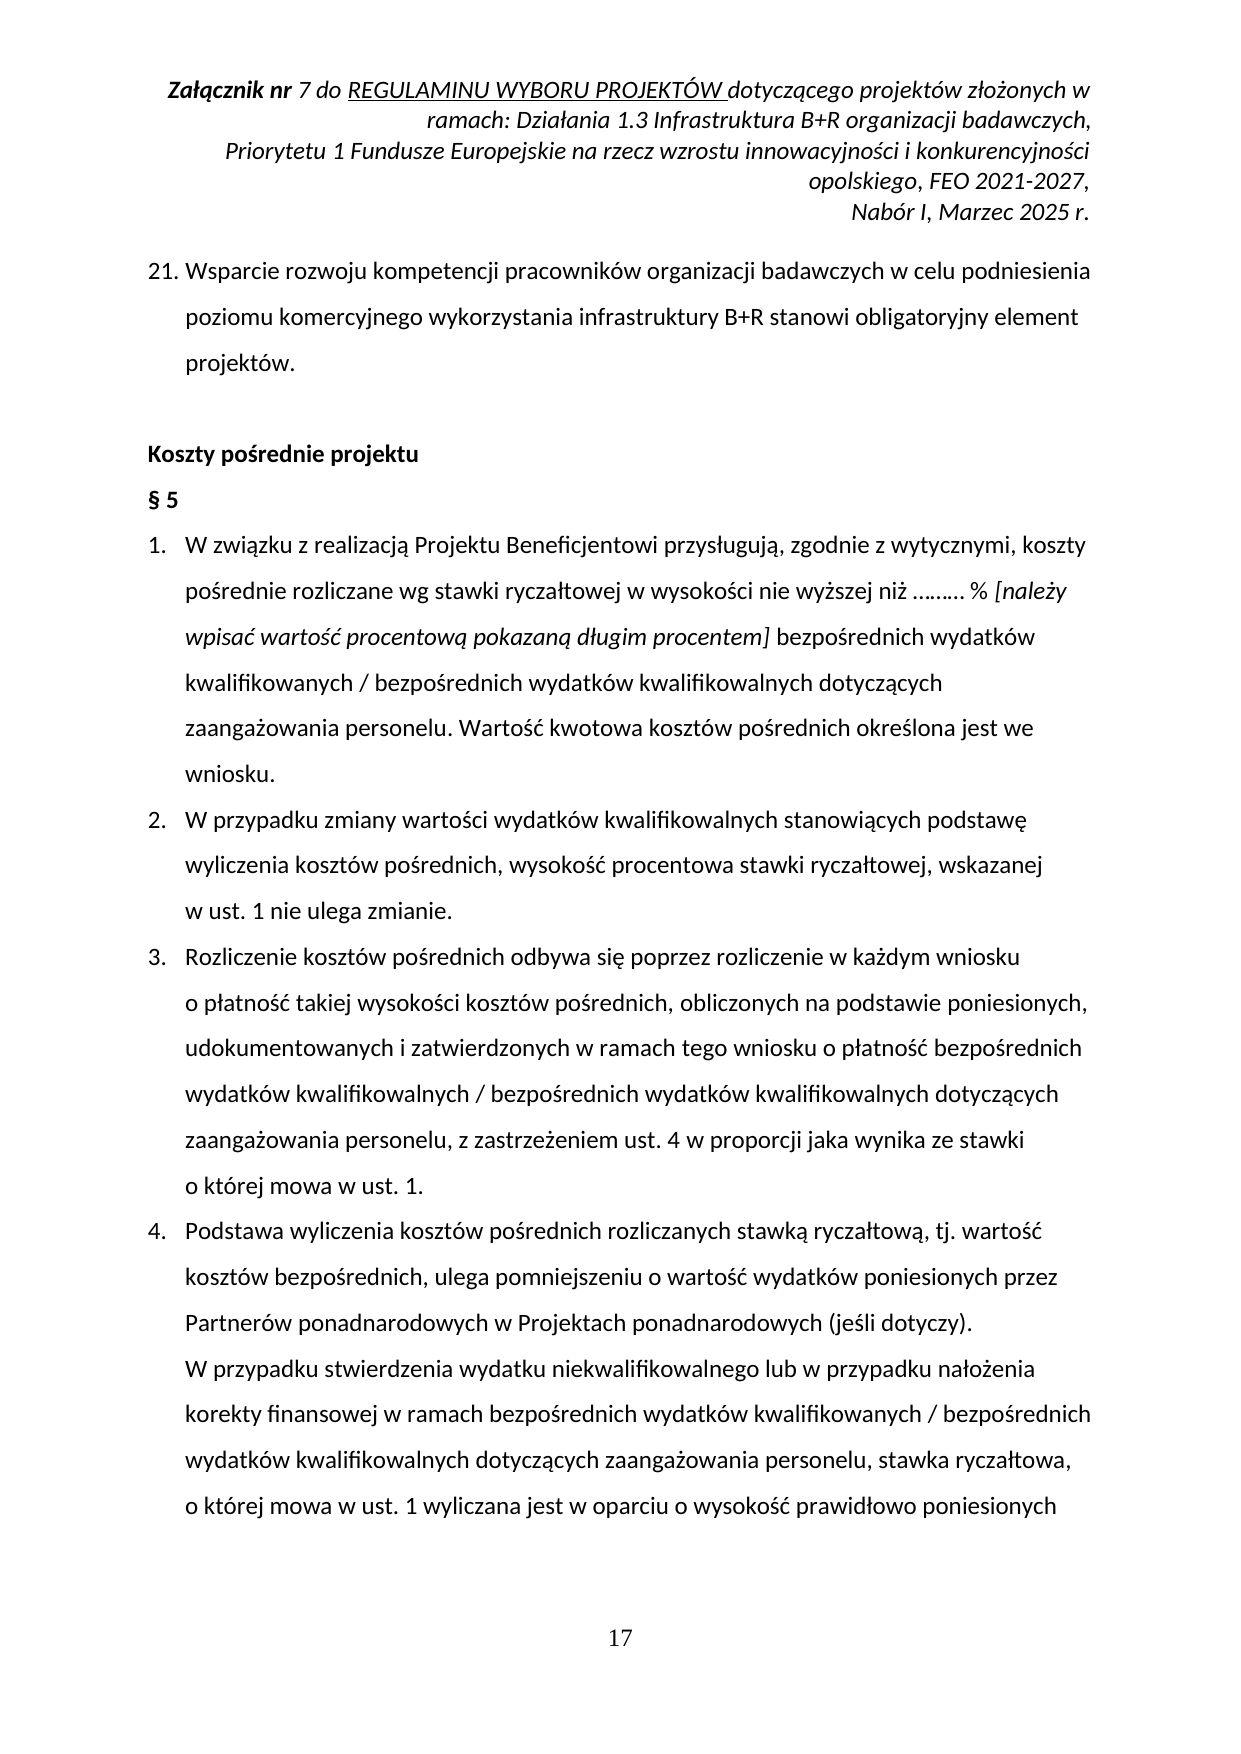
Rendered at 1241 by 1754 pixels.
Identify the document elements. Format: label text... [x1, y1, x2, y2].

list W związku z realizacją Projektu Beneficjentowi przysługują, zgodnie z wytycznymi, koszty pośrednie rozliczane wg stawki ryczałtowej w wysokości nie wyższej niż ……… % [należy wpisać wartość procentową pokazaną długim procentem] bezpośrednich wydatków kwalifikowanych / bezpośrednich wydatków kwalifikowalnych dotyczących zaangażowania personelu. Wartość kwotowa kosztów pośrednich określona jest we wniosku. [148, 529, 1092, 789]
text § 5 [148, 484, 1092, 514]
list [148, 1216, 1092, 1520]
list Wsparcie rozwoju kompetencji pracowników organizacji badawczych w celu podniesienia poziomu komercyjnego wykorzystania infrastruktury B+R stanowi obligatoryjny element projektów. [148, 255, 1092, 377]
list W przypadku zmiany wartości wydatków kwalifikowalnych stanowiących podstawę wyliczenia kosztów pośrednich, wysokość procentowa stawki ryczałtowej, wskazanej w ust. 1 nie ulega zmianie. [148, 804, 1092, 926]
list Rozliczenie kosztów pośrednich odbywa się poprzez rozliczenie w każdym wniosku o płatność takiej wysokości kosztów pośrednich, obliczonych na podstawie poniesionych, udokumentowanych i zatwierdzonych w ramach tego wniosku o płatność bezpośrednich wydatków kwalifikowalnych / bezpośrednich wydatków kwalifikowalnych dotyczących zaangażowania personelu, z zastrzeżeniem ust. 4 w proporcji jaka wynika ze stawki o której mowa w ust. 1. [148, 941, 1092, 1200]
text Koszty pośrednie projektu [148, 438, 1092, 469]
